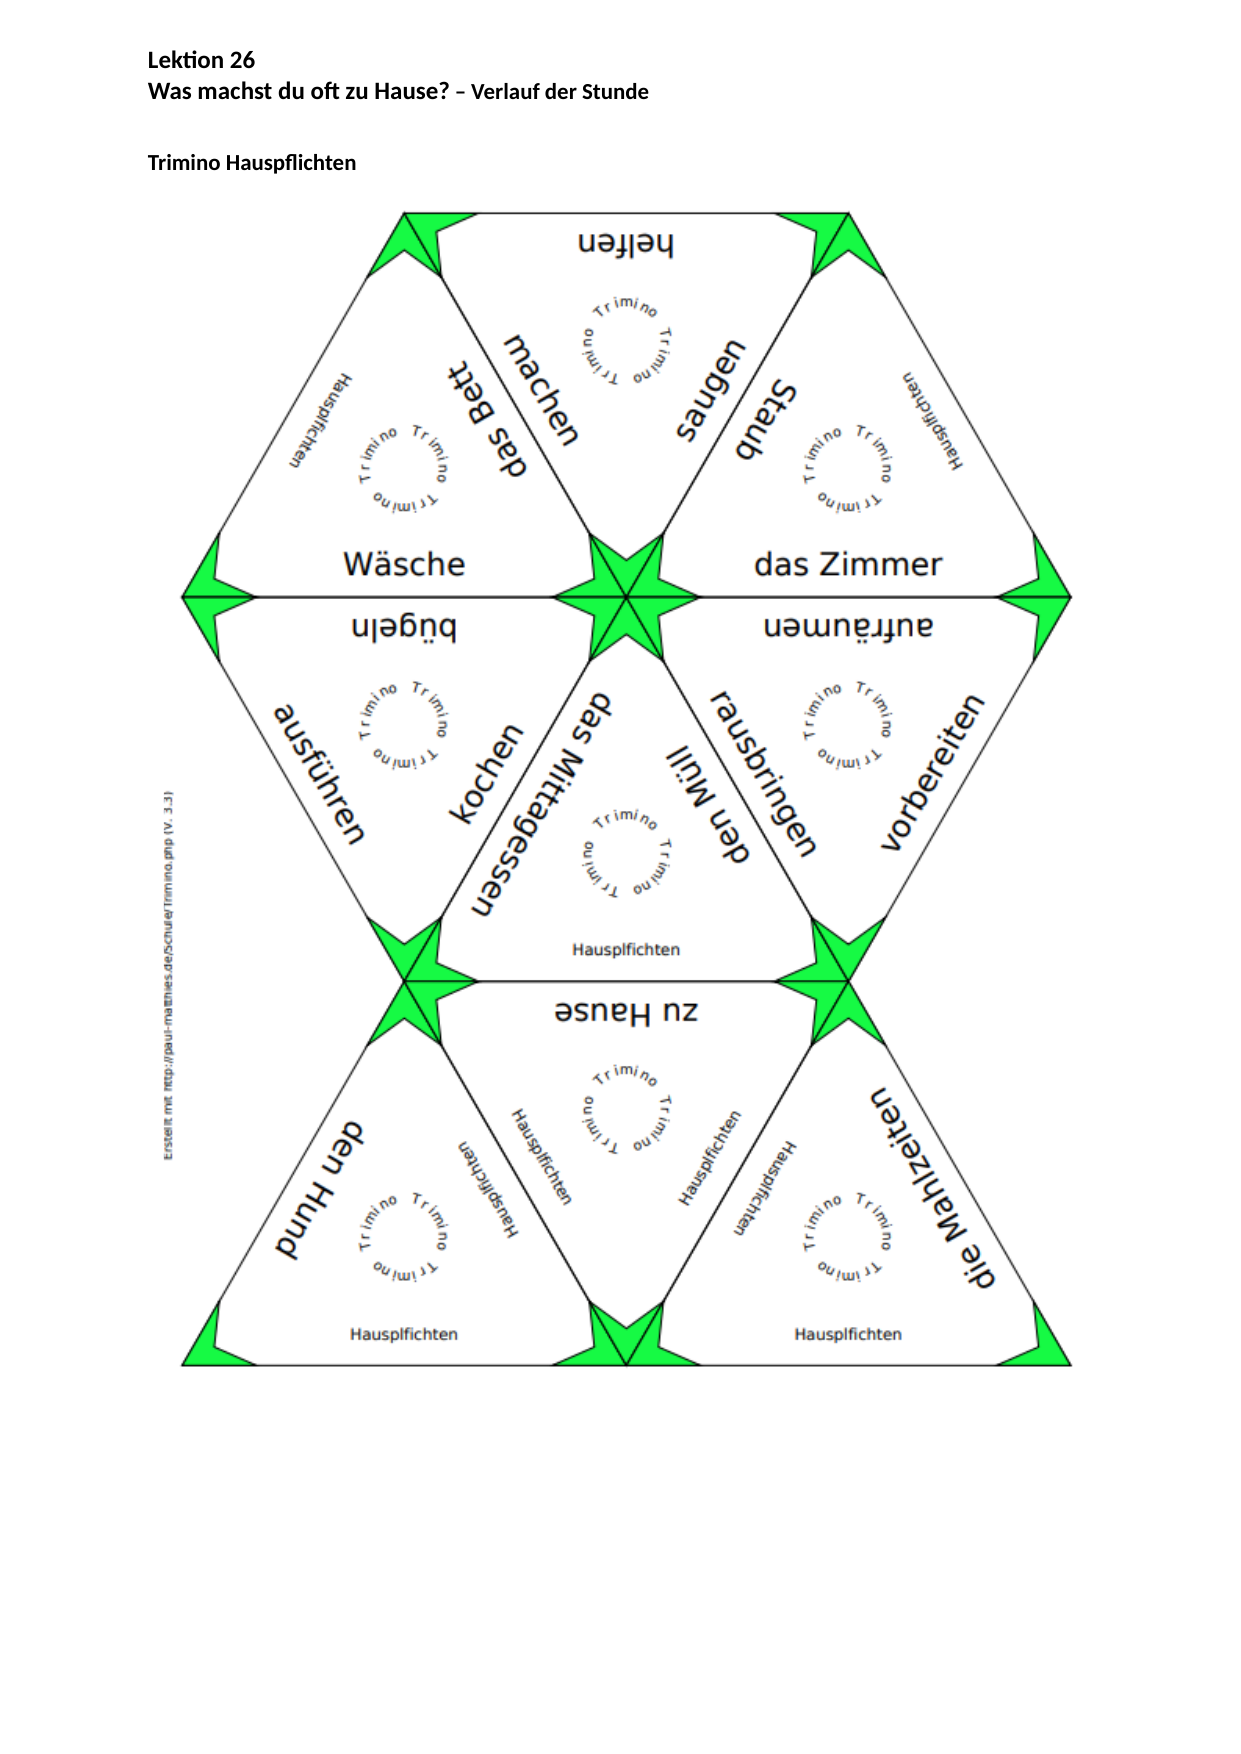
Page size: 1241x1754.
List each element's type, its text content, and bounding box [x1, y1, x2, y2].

text Trimino Hauspflichten [148, 148, 1093, 176]
picture [163, 194, 1077, 1373]
